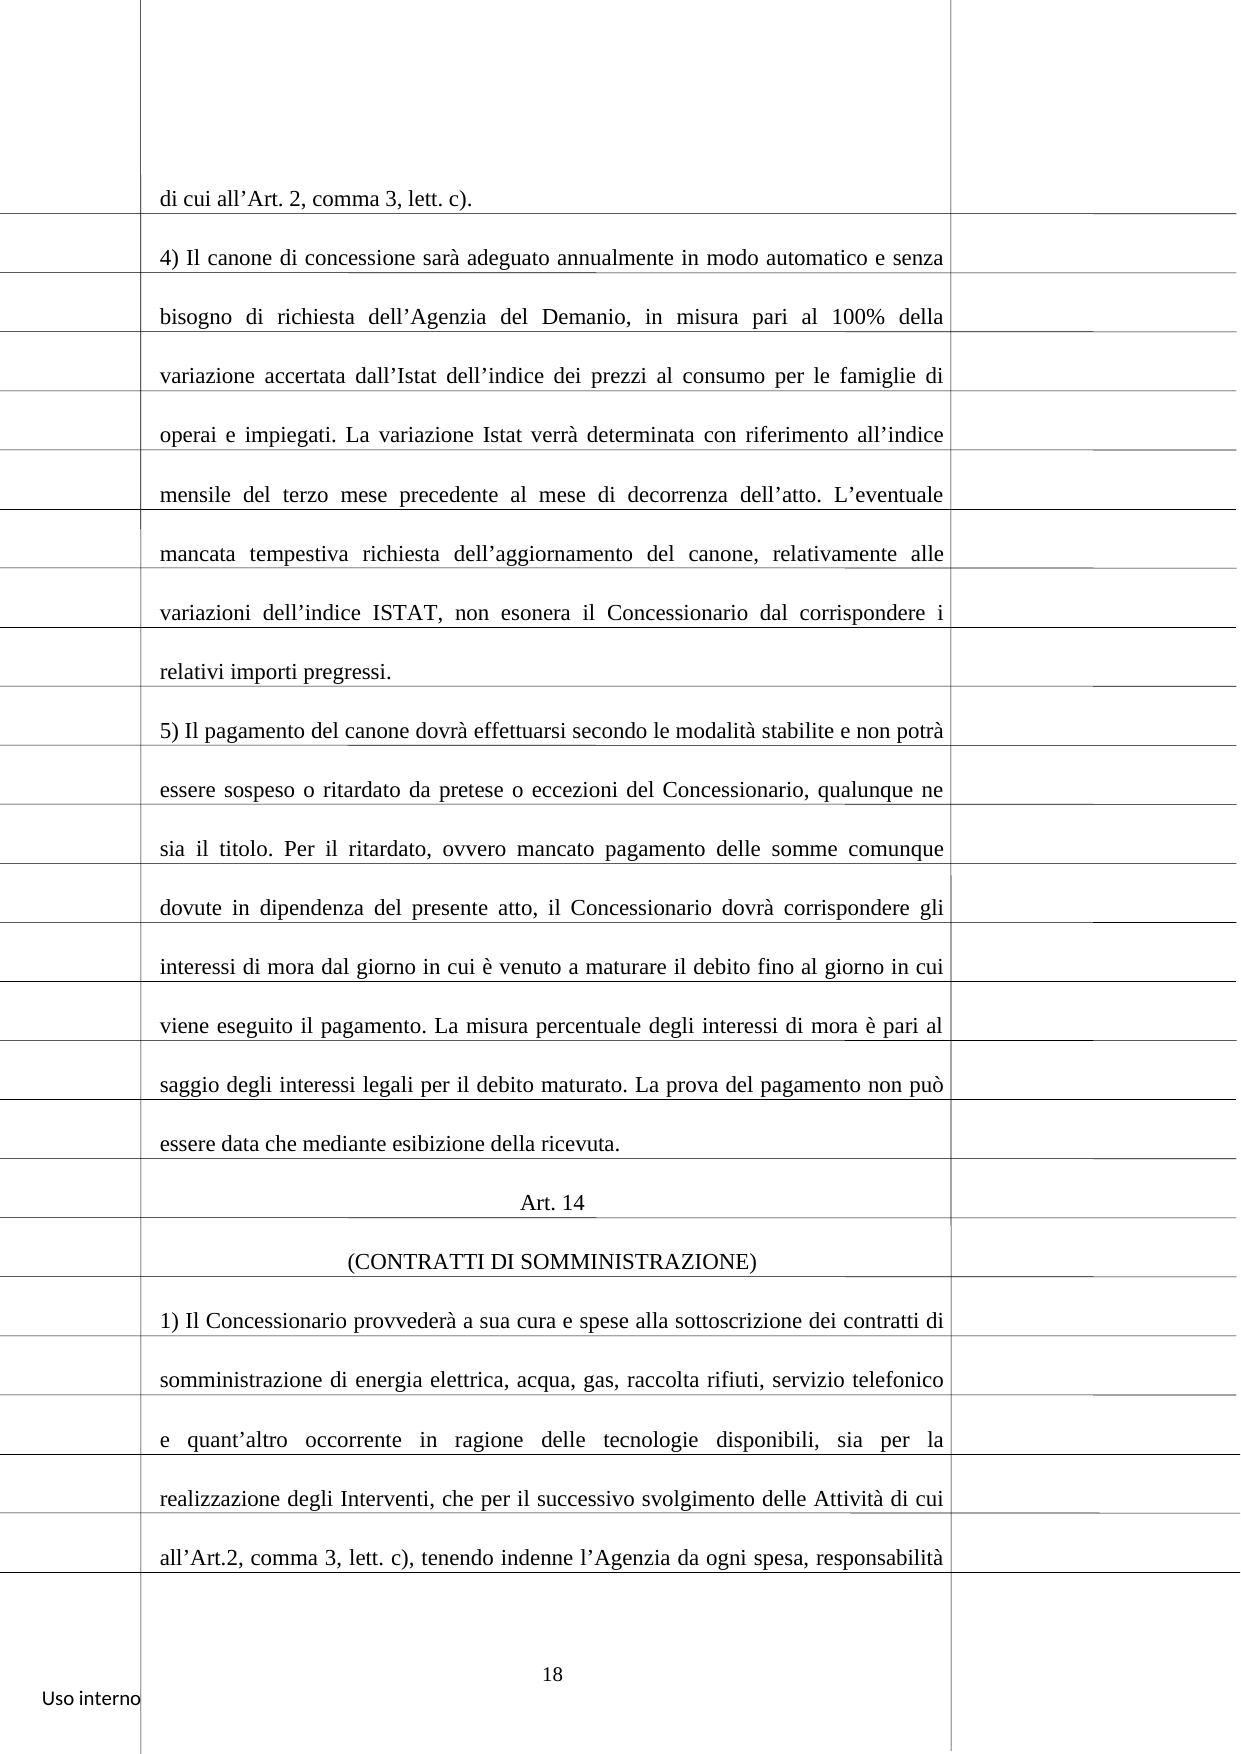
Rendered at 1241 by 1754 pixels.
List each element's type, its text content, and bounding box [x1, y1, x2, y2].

text 5) Il pagamento del canone dovrà effettuarsi secondo le modalità stabilite e non potrà essere sospeso o ritardato da pretese o eccezioni del Concessionario, qualunque ne sia il titolo. Per il ritardato, ovvero mancato pagamento delle somme comunque dovute in dipendenza del presente atto, il Concessionario dovrà corrispondere gli interessi di mora dal giorno in cui è venuto a maturare il debito fino al giorno in cui viene eseguito il pagamento. La misura percentuale degli interessi di mora è pari al saggio degli interessi legali per il debito maturato. La prova del pagamento non può essere data che mediante esibizione della ricevuta. [159, 691, 945, 1163]
text (CONTRATTI DI SOMMINISTRAZIONE) [159, 1223, 945, 1282]
text 4) Il canone di concessione sarà adeguato annualmente in modo automatico e senza bisogno di richiesta dell’Agenzia del Demanio, in misura pari al 100% della variazione accertata dall’Istat dell’indice dei prezzi al consumo per le famiglie di operai e impiegati. La variazione Istat verrà determinata con riferimento all’indice mensile del terzo mese precedente al mese di decorrenza dell’atto. L’eventuale mancata tempestiva richiesta dell’aggiornamento del canone, relativamente alle variazioni dell’indice ISTAT, non esonera il Concessionario dal corrispondere i relativi importi pregressi. [159, 218, 945, 691]
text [159, 159, 945, 218]
text Art. 14 [159, 1163, 945, 1223]
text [159, 1282, 945, 1577]
